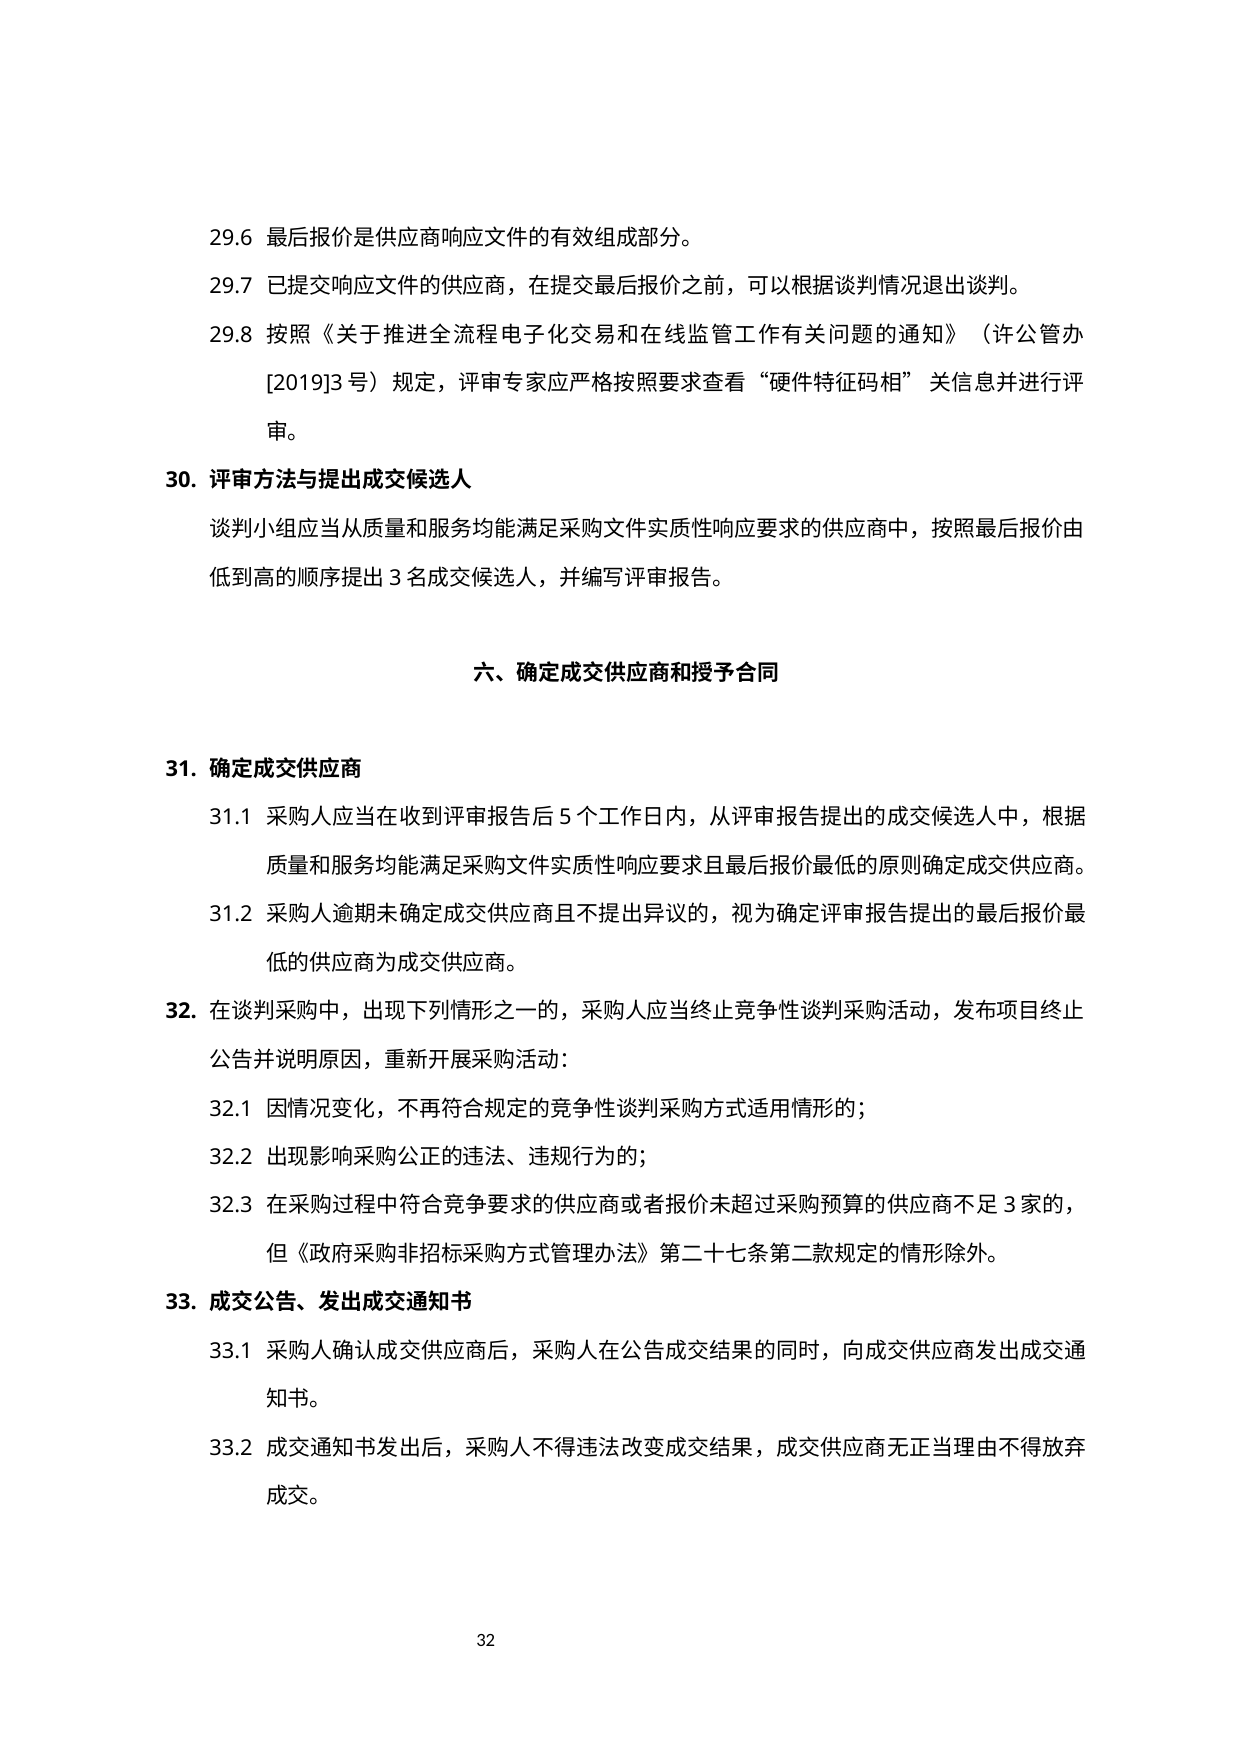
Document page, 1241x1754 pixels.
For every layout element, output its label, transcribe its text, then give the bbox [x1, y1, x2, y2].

list 成交公告、发出成交通知书 [165, 1284, 1087, 1316]
list 成交通知书发出后，采购人不得违法改变成交结果，成交供应商无正当理由不得放弃成交。 [209, 1429, 1087, 1511]
list 确定成交供应商 [165, 751, 1087, 783]
list 在采购过程中符合竞争要求的供应商或者报价未超过采购预算的供应商不足3家的，但《政府采购非招标采购方式管理办法》第二十七条第二款规定的情形除外。 [209, 1187, 1087, 1268]
list 已提交响应文件的供应商，在提交最后报价之前，可以根据谈判情况退出谈判。 [209, 268, 1087, 300]
list 因情况变化，不再符合规定的竞争性谈判采购方式适用情形的； [209, 1090, 1087, 1123]
list 采购人应当在收到评审报告后5个工作日内，从评审报告提出的成交候选人中，根据质量和服务均能满足采购文件实质性响应要求且最后报价最低的原则确定成交供应商。 [209, 799, 1087, 880]
list 评审方法与提出成交候选人 [165, 462, 1087, 494]
list 在谈判采购中，出现下列情形之一的，采购人应当终止竞争性谈判采购活动，发布项目终止公告并说明原因，重新开展采购活动： [165, 993, 1087, 1074]
list 采购人确认成交供应商后，采购人在公告成交结果的同时，向成交供应商发出成交通知书。 [209, 1332, 1087, 1413]
list 按照《关于推进全流程电子化交易和在线监管工作有关问题的通知》（许公管办[2019]3号）规定，评审专家应严格按照要求查看“硬件特征码相” 关信息并进行评审。 [209, 316, 1087, 446]
list 出现影响采购公正的违法、违规行为的； [209, 1138, 1087, 1171]
list 最后报价是供应商响应文件的有效组成部分。 [209, 219, 1087, 252]
list 谈判小组应当从质量和服务均能满足采购文件实质性响应要求的供应商中，按照最后报价由低到高的顺序提出3名成交候选人，并编写评审报告。 [209, 510, 1087, 592]
list 确定成交供应商和授予合同 [165, 655, 1087, 687]
list 采购人逾期未确定成交供应商且不提出异议的，视为确定评审报告提出的最后报价最低的供应商为成交供应商。 [209, 896, 1087, 977]
